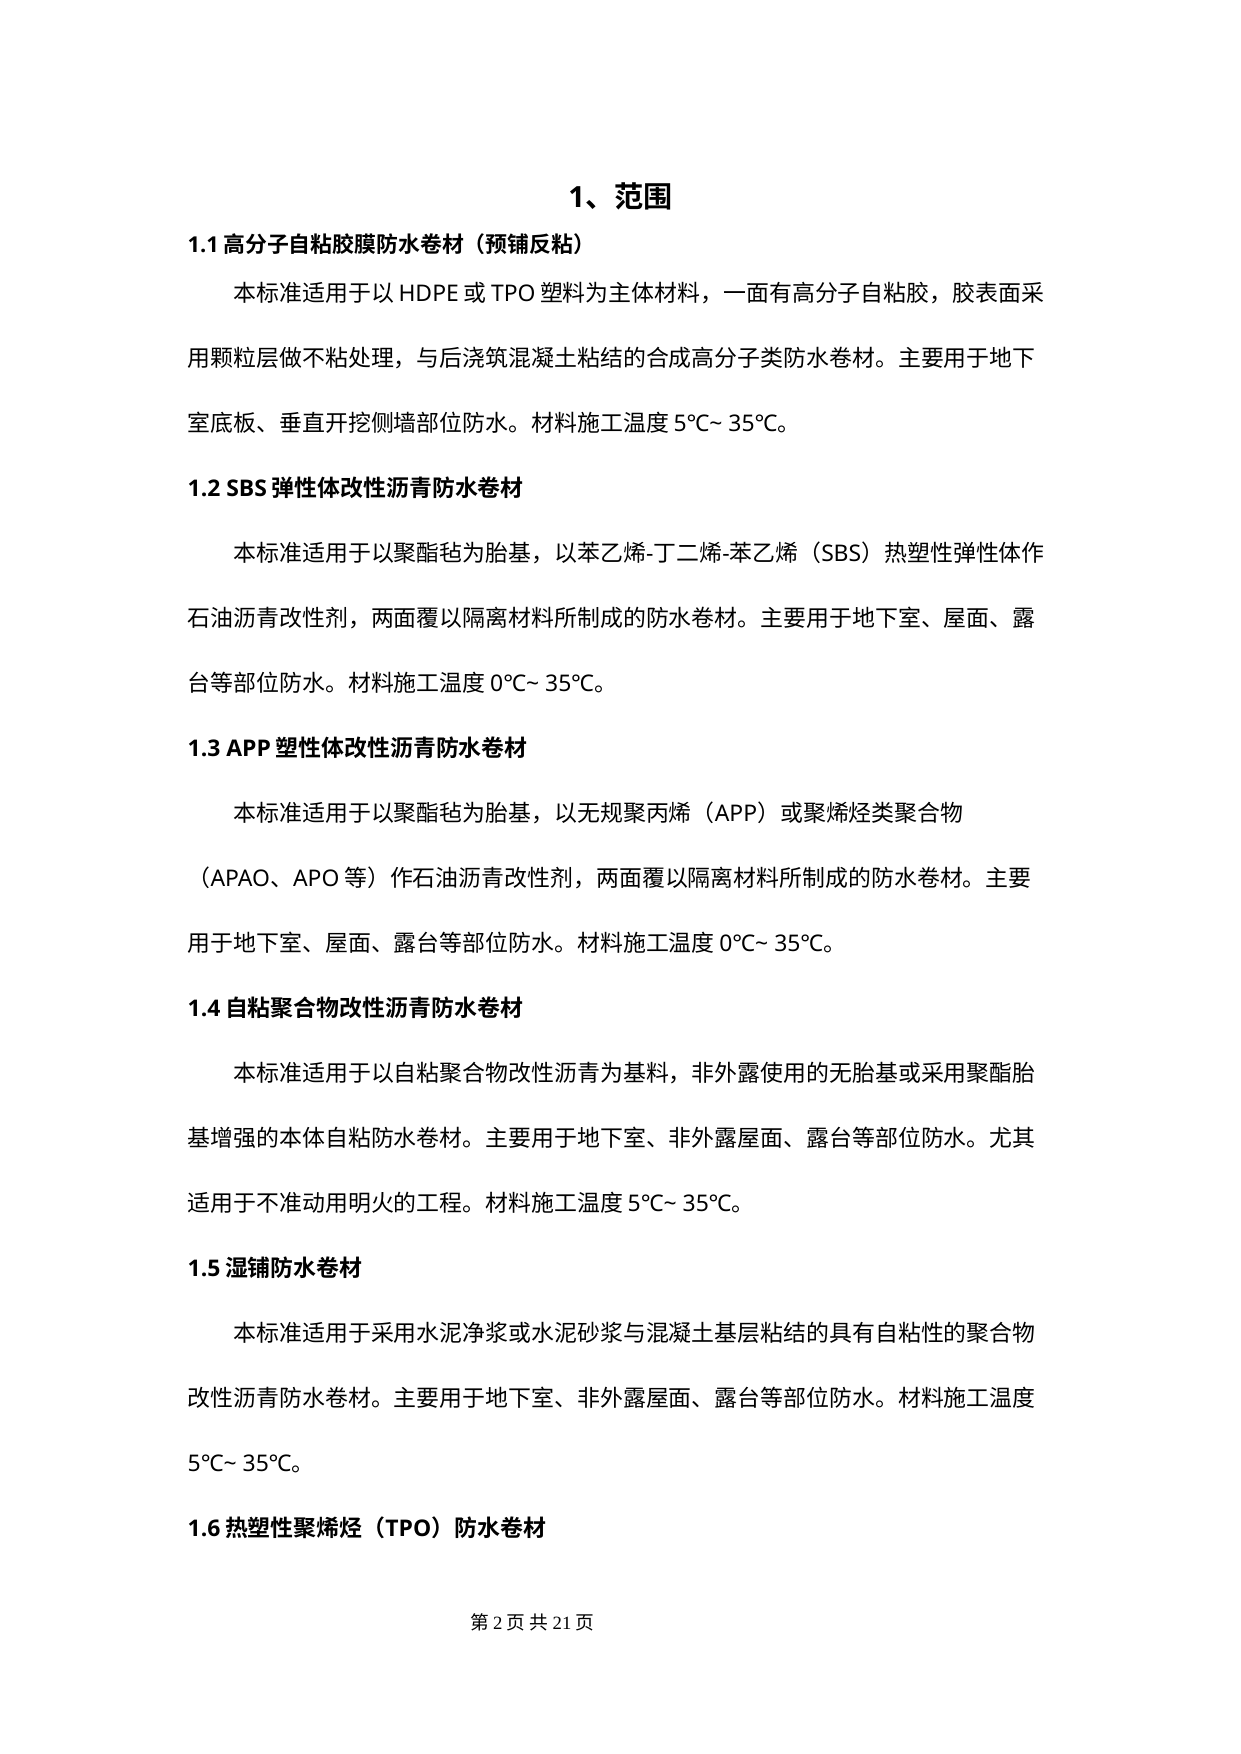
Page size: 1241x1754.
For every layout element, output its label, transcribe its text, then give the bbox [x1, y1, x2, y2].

text 本标准适用于以HDPE或TPO塑料为主体材料，一面有高分子自粘胶，胶表面采用颗粒层做不粘处理，与后浇筑混凝土粘结的合成高分子类防水卷材。主要用于地下室底板、垂直开挖侧墙部位防水。材料施工温度5℃~ 35℃。 [187, 259, 1053, 454]
text 1.5湿铺防水卷材 [187, 1234, 1053, 1299]
text 1.2 SBS弹性体改性沥青防水卷材 [187, 454, 1053, 519]
text 1.6热塑性聚烯烃（TPO）防水卷材 [187, 1494, 1053, 1559]
subtitle 1、范围 [187, 162, 1053, 227]
text 本标准适用于以聚酯毡为胎基，以无规聚丙烯（APP）或聚烯烃类聚合物（APAO、APO等）作石油沥青改性剂，两面覆以隔离材料所制成的防水卷材。主要用于地下室、屋面、露台等部位防水。材料施工温度0℃~ 35℃。 [187, 779, 1053, 974]
text 1.3 APP塑性体改性沥青防水卷材 [187, 714, 1053, 779]
text 本标准适用于采用水泥净浆或水泥砂浆与混凝土基层粘结的具有自粘性的聚合物改性沥青防水卷材。主要用于地下室、非外露屋面、露台等部位防水。材料施工温度5℃~ 35℃。 [187, 1299, 1053, 1494]
text 本标准适用于以自粘聚合物改性沥青为基料，非外露使用的无胎基或采用聚酯胎基增强的本体自粘防水卷材。主要用于地下室、非外露屋面、露台等部位防水。尤其适用于不准动用明火的工程。材料施工温度5℃~ 35℃。 [187, 1039, 1053, 1234]
text 1.4自粘聚合物改性沥青防水卷材 [187, 974, 1053, 1039]
text 1.1高分子自粘胶膜防水卷材（预铺反粘） [187, 227, 1053, 259]
text 本标准适用于以聚酯毡为胎基，以苯乙烯-丁二烯-苯乙烯（SBS）热塑性弹性体作石油沥青改性剂，两面覆以隔离材料所制成的防水卷材。主要用于地下室、屋面、露台等部位防水。材料施工温度0℃~ 35℃。 [187, 519, 1053, 714]
